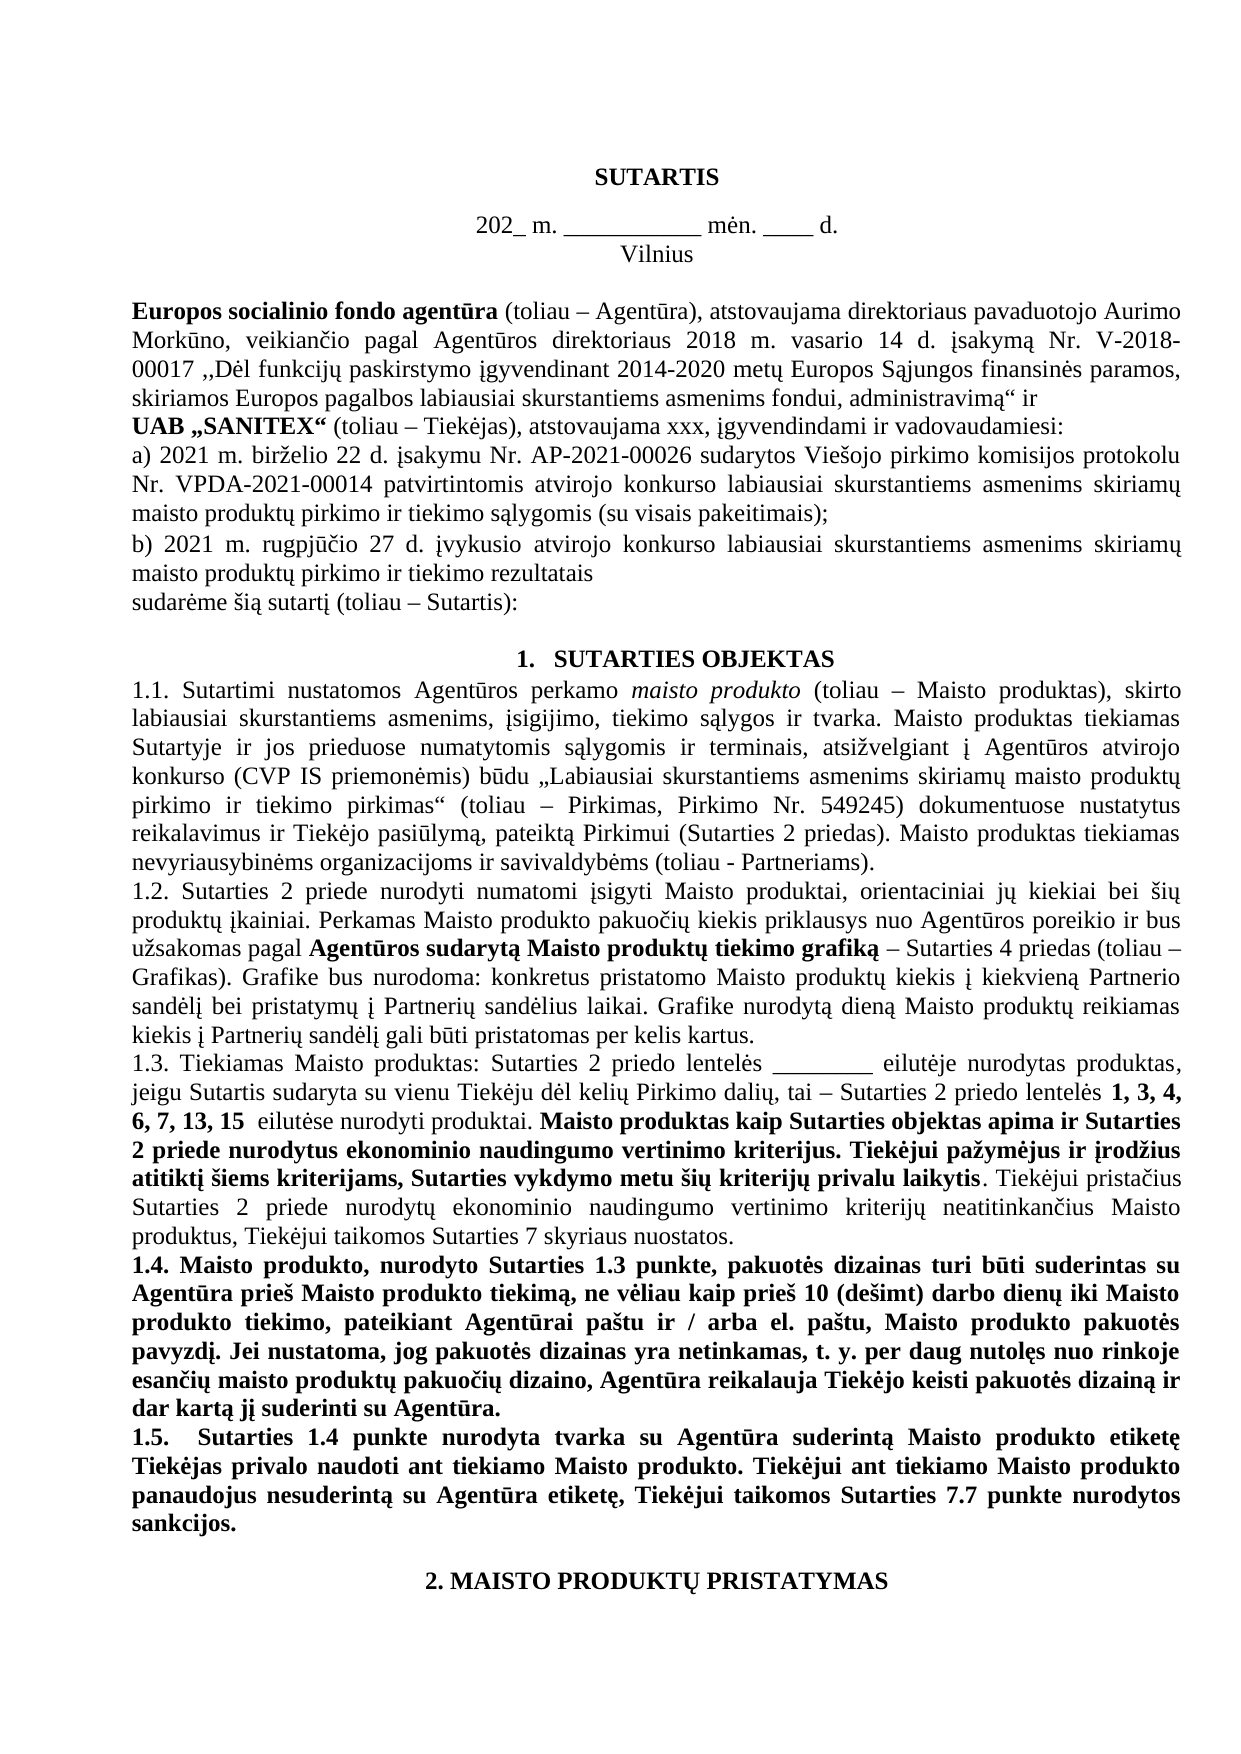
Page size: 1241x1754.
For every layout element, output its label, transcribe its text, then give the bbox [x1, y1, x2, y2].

text 2. MAISTO PRODUKTŲ PRISTATYMAS [132, 1566, 1182, 1595]
text UAB „SANITEX“ (toliau – Tiekėjas), atstovaujama xxx, įgyvendindami ir vadovaudamiesi: [132, 411, 1182, 440]
text Vilnius [132, 239, 1182, 268]
text 1.4. Maisto produkto, nurodyto Sutarties 1.3 punkte, pakuotės dizainas turi būti suderintas su Agentūra prieš Maisto produkto tiekimą, ne vėliau kaip prieš 10 (dešimt) darbo dienų iki Maisto produkto tiekimo, pateikiant Agentūrai paštu ir / arba el. paštu, Maisto produkto pakuotės pavyzdį. Jei nustatoma, jog pakuotės dizainas yra netinkamas, t. y. per daug nutolęs nuo rinkoje esančių maisto produktų pakuočių dizaino, Agentūra reikalauja Tiekėjo keisti pakuotės dizainą ir dar kartą jį suderinti su Agentūra. [132, 1250, 1182, 1422]
text SUTARTIS [132, 162, 1182, 191]
text 1.1. Sutartimi nustatomos Agentūros perkamo maisto produkto (toliau – Maisto produktas), skirto labiausiai skurstantiems asmenims, įsigijimo, tiekimo sąlygos ir tvarka. Maisto produktas tiekiamas Sutartyje ir jos prieduose numatytomis sąlygomis ir terminais, atsižvelgiant į Agentūros atvirojo konkurso (CVP IS priemonėmis) būdu „Labiausiai skurstantiems asmenims skiriamų maisto produktų pirkimo ir tiekimo pirkimas“ (toliau – Pirkimas, Pirkimo Nr. 549245) dokumentuose nustatytus reikalavimus ir Tiekėjo pasiūlymą, pateiktą Pirkimui (Sutarties 2 priedas). Maisto produktas tiekiamas nevyriausybinėms organizacijoms ir savivaldybėms (toliau - Partneriams). [132, 675, 1182, 876]
text sudarėme šią sutartį (toliau – Sutartis): [132, 587, 1182, 616]
text Europos socialinio fondo agentūra (toliau – Agentūra), atstovaujama direktoriaus pavaduotojo Aurimo Morkūno, veikiančio pagal Agentūros direktoriaus 2018 m. vasario 14 d. įsakymą Nr. V-2018-00017 ,,Dėl funkcijų paskirstymo įgyvendinant 2014-2020 metų Europos Sąjungos finansinės paramos, skiriamos Europos pagalbos labiausiai skurstantiems asmenims fondui, administravimą“ ir [132, 296, 1182, 411]
text 1.5. Sutarties 1.4 punkte nurodyta tvarka su Agentūra suderintą Maisto produkto etiketę Tiekėjas privalo naudoti ant tiekiamo Maisto produkto. Tiekėjui ant tiekiamo Maisto produkto panaudojus nesuderintą su Agentūra etiketę, Tiekėjui taikomos Sutarties 7.7 punkte nurodytos sankcijos. [132, 1422, 1182, 1537]
text a) 2021 m. birželio 22 d. įsakymu Nr. AP-2021-00026 sudarytos Viešojo pirkimo komisijos protokolu Nr. VPDA-2021-00014 patvirtintomis atvirojo konkurso labiausiai skurstantiems asmenims skiriamų maisto produktų pirkimo ir tiekimo sąlygomis (su visais pakeitimais); [132, 440, 1182, 526]
list SUTARTIES OBJEKTAS [169, 644, 1182, 673]
text 202_ m. ___________ mėn. ____ d. [132, 210, 1182, 239]
text 1.3. Tiekiamas Maisto produktas: Sutarties 2 priedo lentelės ________ eilutėje nurodytas produktas, jeigu Sutartis sudaryta su vienu Tiekėju dėl kelių Pirkimo dalių, tai – Sutarties 2 priedo lentelės 1, 3, 4, 6, 7, 13, 15 eilutėse nurodyti produktai. Maisto produktas kaip Sutarties objektas apima ir Sutarties 2 priede nurodytus ekonominio naudingumo vertinimo kriterijus. Tiekėjui pažymėjus ir įrodžius atitiktį šiems kriterijams, Sutarties vykdymo metu šių kriterijų privalu laikytis. Tiekėjui pristačius Sutarties 2 priede nurodytų ekonominio naudingumo vertinimo kriterijų neatitinkančius Maisto produktus, Tiekėjui taikomos Sutarties 7 skyriaus nuostatos. [132, 1048, 1182, 1250]
text b) 2021 m. rugpjūčio 27 d. įvykusio atvirojo konkurso labiausiai skurstantiems asmenims skiriamų maisto produktų pirkimo ir tiekimo rezultatais [132, 529, 1182, 587]
text 1.2. Sutarties 2 priede nurodyti numatomi įsigyti Maisto produktai, orientaciniai jų kiekiai bei šių produktų įkainiai. Perkamas Maisto produkto pakuočių kiekis priklausys nuo Agentūros poreikio ir bus užsakomas pagal Agentūros sudarytą Maisto produktų tiekimo grafiką – Sutarties 4 priedas (toliau – Grafikas). Grafike bus nurodoma: konkretus pristatomo Maisto produktų kiekis į kiekvieną Partnerio sandėlį bei pristatymų į Partnerių sandėlius laikai. Grafike nurodytą dieną Maisto produktų reikiamas kiekis į Partnerių sandėlį gali būti pristatomas per kelis kartus. [132, 876, 1182, 1048]
